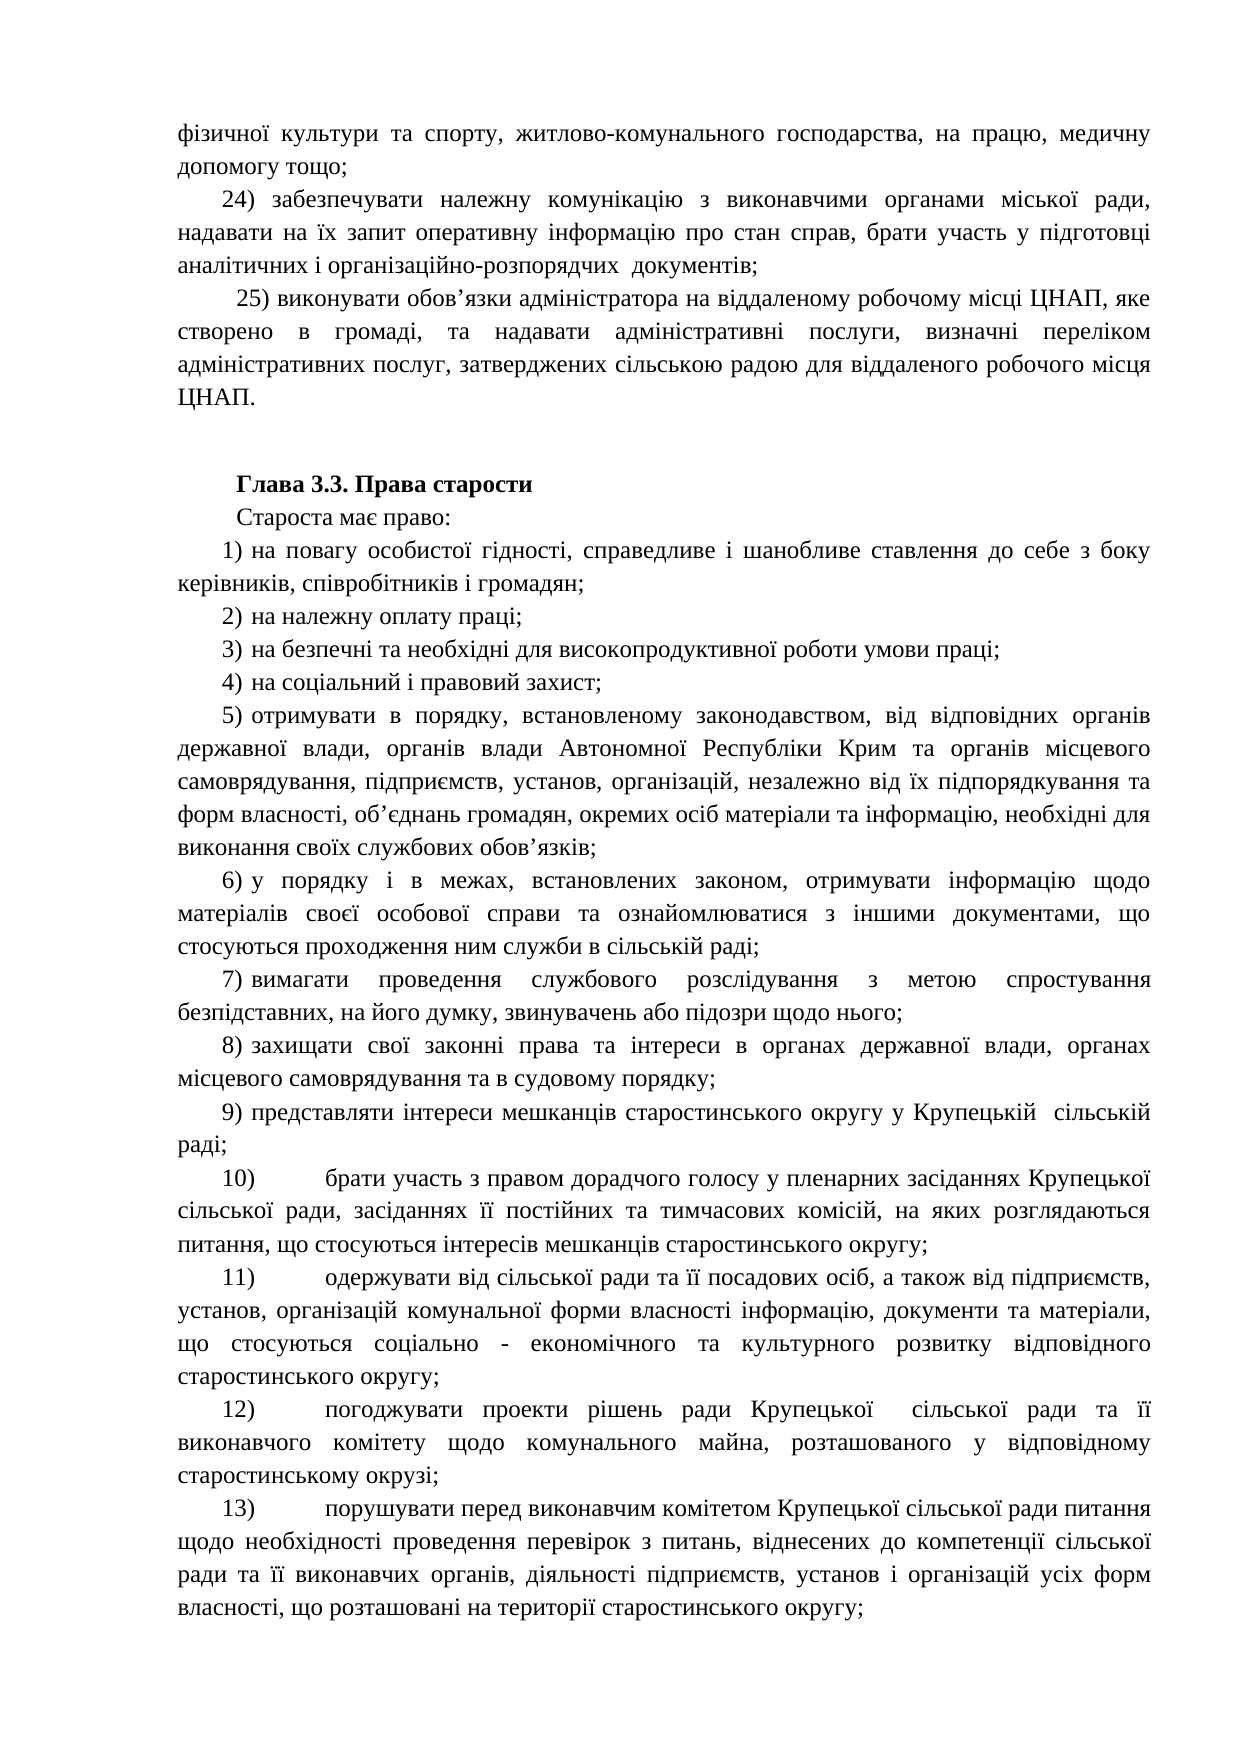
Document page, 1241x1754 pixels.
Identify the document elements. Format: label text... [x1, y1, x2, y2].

list на належну оплату праці; [177, 601, 1152, 630]
list 25) виконувати обов’язки адміністратора на віддаленому робочому місці ЦНАП, яке створено в громаді, та надавати адміністративні послуги, визначні переліком адміністративних послуг, затверджених сільською радою для віддаленого робочого місця ЦНАП. [177, 283, 1152, 411]
list вимагати проведення службового розслідування з метою спростування безпідставних, на його думку, звинувачень або підозри щодо нього; [177, 964, 1152, 1026]
list представляти інтереси мешканців старостинського округу у Крупецькій сільській раді; [177, 1097, 1152, 1158]
list у порядку і в межах, встановлених законом, отримувати інформацію щодо матеріалів своєї особової справи та ознайомлюватися з іншими документами, що стосуються проходження ним служби в сільській раді; [177, 865, 1152, 960]
text Глава 3.3. Права старости [177, 469, 1152, 498]
list погоджувати проекти рішень ради Крупецької сільської ради та її виконавчого комітету щодо комунального майна, розташованого у відповідному старостинському окрузі; [177, 1394, 1152, 1488]
list захищати свої законні права та інтереси в органах державної влади, органах місцевого самоврядування та в судовому порядку; [177, 1031, 1152, 1092]
text Староста має право: [177, 502, 1152, 531]
list на соціальний і правовий захист; [177, 667, 1152, 696]
list на безпечні та необхідні для високопродуктивної роботи умови праці; [177, 634, 1152, 663]
list брати участь з правом дорадчого голосу у пленарних засіданнях Крупецької сільської ради, засіданнях її постійних та тимчасових комісій, на яких розглядаються питання, що стосуються інтересів мешканців старостинського округу; [177, 1163, 1152, 1257]
list одержувати від сільської ради та її посадових осіб, а також від підприємств, установ, організацій комунальної форми власності інформацію, документи та матеріали, що стосуються соціально - економічного та культурного розвитку відповідного старостинського округу; [177, 1262, 1152, 1389]
list 24) забезпечувати належну комунікацію з виконавчими органами міської ради, надавати на їх запит оперативну інформацію про стан справ, брати участь у підготовці аналітичних і організаційно-розпорядчих документів; [177, 184, 1152, 279]
list отримувати в порядку, встановленому законодавством, від відповідних органів державної влади, органів влади Автономної Республіки Крим та органів місцевого самоврядування, підприємств, установ, організацій, незалежно від їх підпорядкування та форм власності, об’єднань громадян, окремих осіб матеріали та інформацію, необхідні для виконання своїх службових обов’язків; [177, 700, 1152, 861]
list на повагу особистої гідності, справедливе і шанобливе ставлення до себе з боку керівників, співробітників і громадян; [177, 535, 1152, 597]
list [177, 118, 1152, 180]
list порушувати перед виконавчим комітетом Крупецької сільської ради питання щодо необхідності проведення перевірок з питань, віднесених до компетенції сільської ради та її виконавчих органів, діяльності підприємств, установ і організацій усіх форм власності, що розташовані на території старостинського округу; [177, 1493, 1152, 1621]
